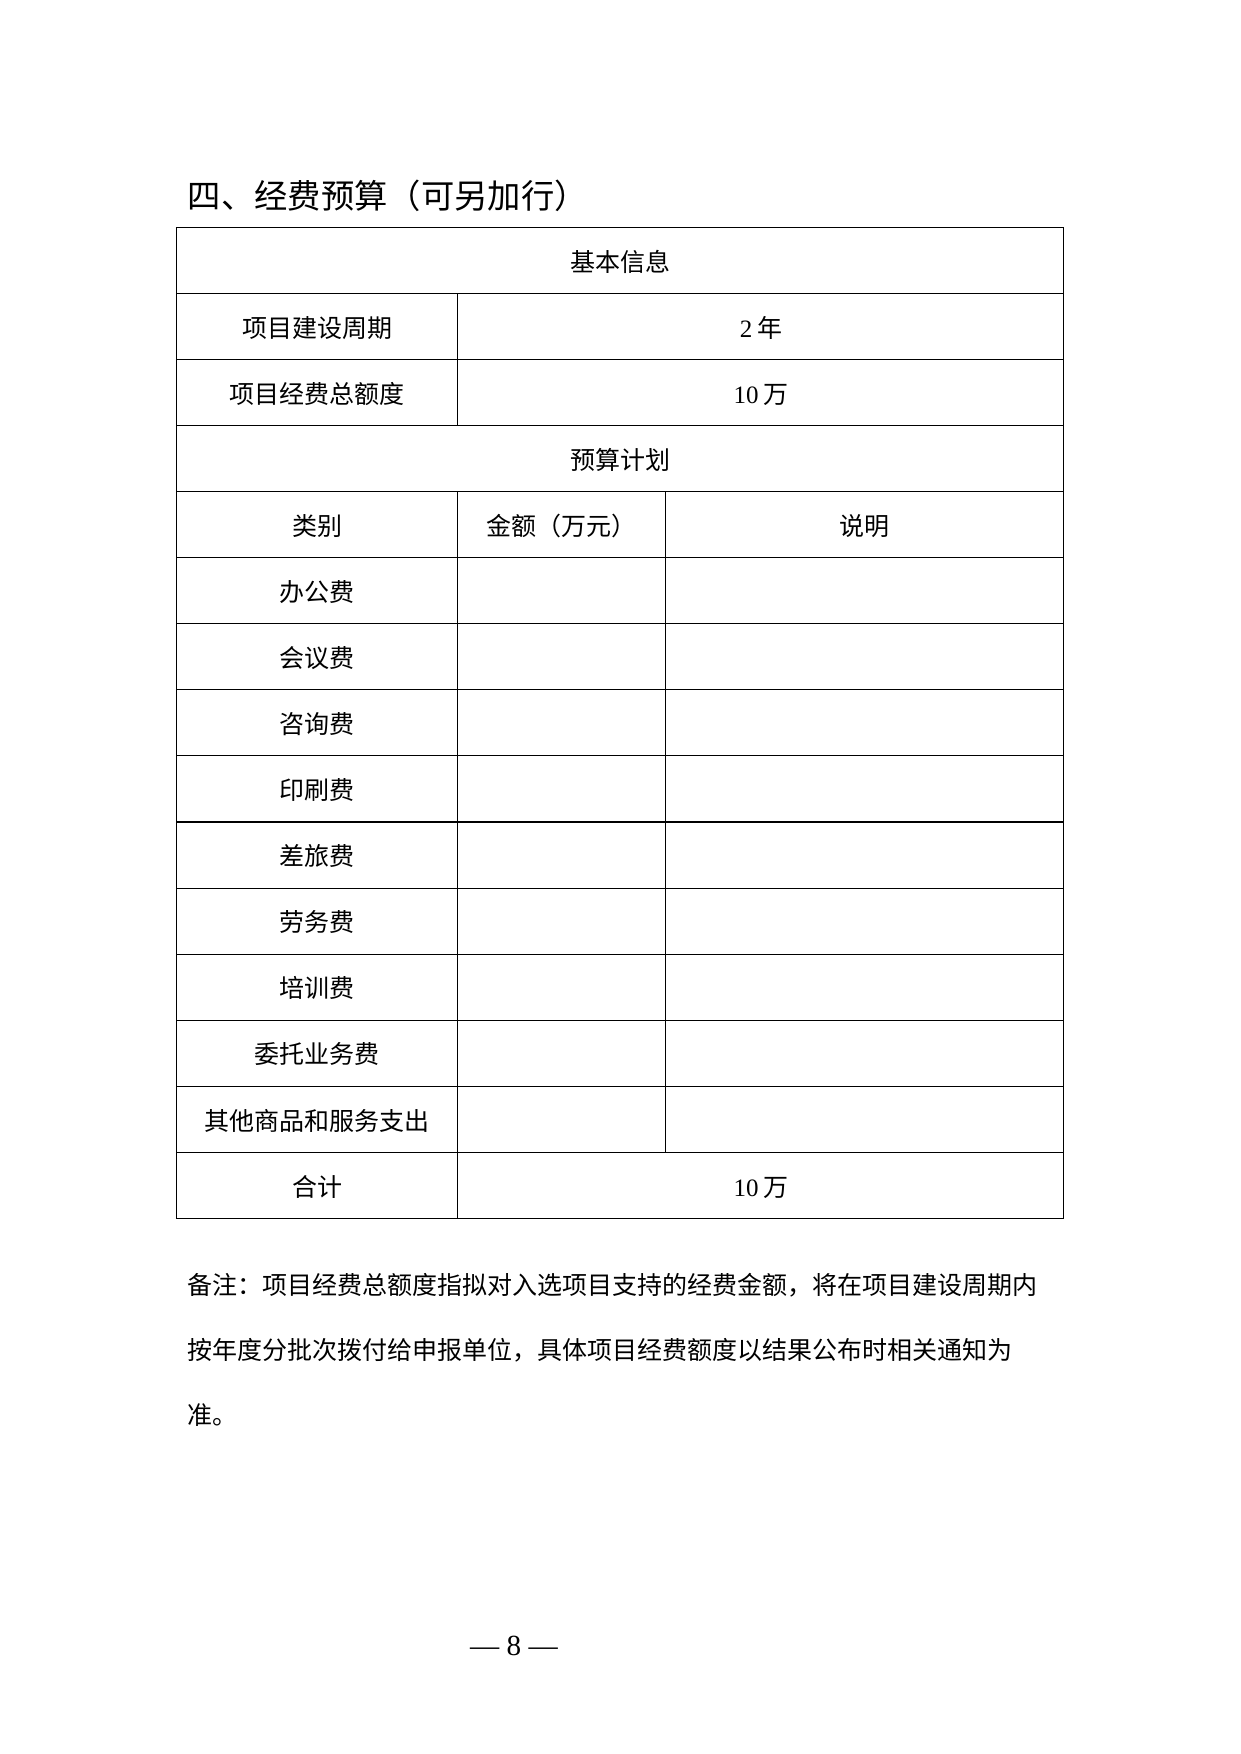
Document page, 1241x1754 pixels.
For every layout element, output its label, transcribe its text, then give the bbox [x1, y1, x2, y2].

table_cell [458, 1087, 665, 1152]
table_cell [458, 823, 665, 887]
table_cell 差旅费 [177, 823, 457, 887]
table_cell 其他商品和服务支出 [177, 1087, 457, 1152]
table_cell [458, 1021, 665, 1086]
table_cell [666, 1021, 1063, 1086]
table_cell [666, 558, 1063, 623]
table_cell 2年 [458, 294, 1063, 359]
table_cell 合计 [177, 1153, 457, 1218]
table_cell [458, 558, 665, 623]
table_cell [458, 756, 665, 821]
table_cell [666, 889, 1063, 953]
table_cell 办公费 [177, 558, 457, 623]
table_cell 10万 [458, 360, 1063, 425]
table_cell [666, 624, 1063, 689]
table_cell 会议费 [177, 624, 457, 689]
table_cell 预算计划 [177, 426, 1063, 491]
table_cell [666, 756, 1063, 821]
table_cell 说明 [666, 492, 1063, 557]
table_cell 咨询费 [177, 690, 457, 755]
table_cell [666, 690, 1063, 755]
table_cell 金额（万元） [458, 492, 665, 557]
table_cell [666, 823, 1063, 887]
table_cell 委托业务费 [177, 1021, 457, 1086]
table_cell 培训费 [177, 955, 457, 1019]
table_cell [458, 690, 665, 755]
table_cell [666, 1087, 1063, 1152]
table_cell 劳务费 [177, 889, 457, 953]
table_cell 项目经费总额度 [177, 360, 457, 425]
table_cell [458, 889, 665, 953]
text 备注：项目经费总额度指拟对入选项目支持的经费金额，将在项目建设周期内按年度分批次拨付给申报单位，具体项目经费额度以结果公布时相关通知为准。 [187, 1251, 1053, 1446]
table_cell [666, 955, 1063, 1019]
table_header 基本信息 [177, 228, 1063, 293]
table_cell 10万 [458, 1153, 1063, 1218]
table_cell 项目建设周期 [177, 294, 457, 359]
table_cell [458, 955, 665, 1019]
text 四、经费预算（可另加行） [187, 162, 1053, 227]
table_cell 类别 [177, 492, 457, 557]
table_cell 印刷费 [177, 756, 457, 821]
table_cell [458, 624, 665, 689]
